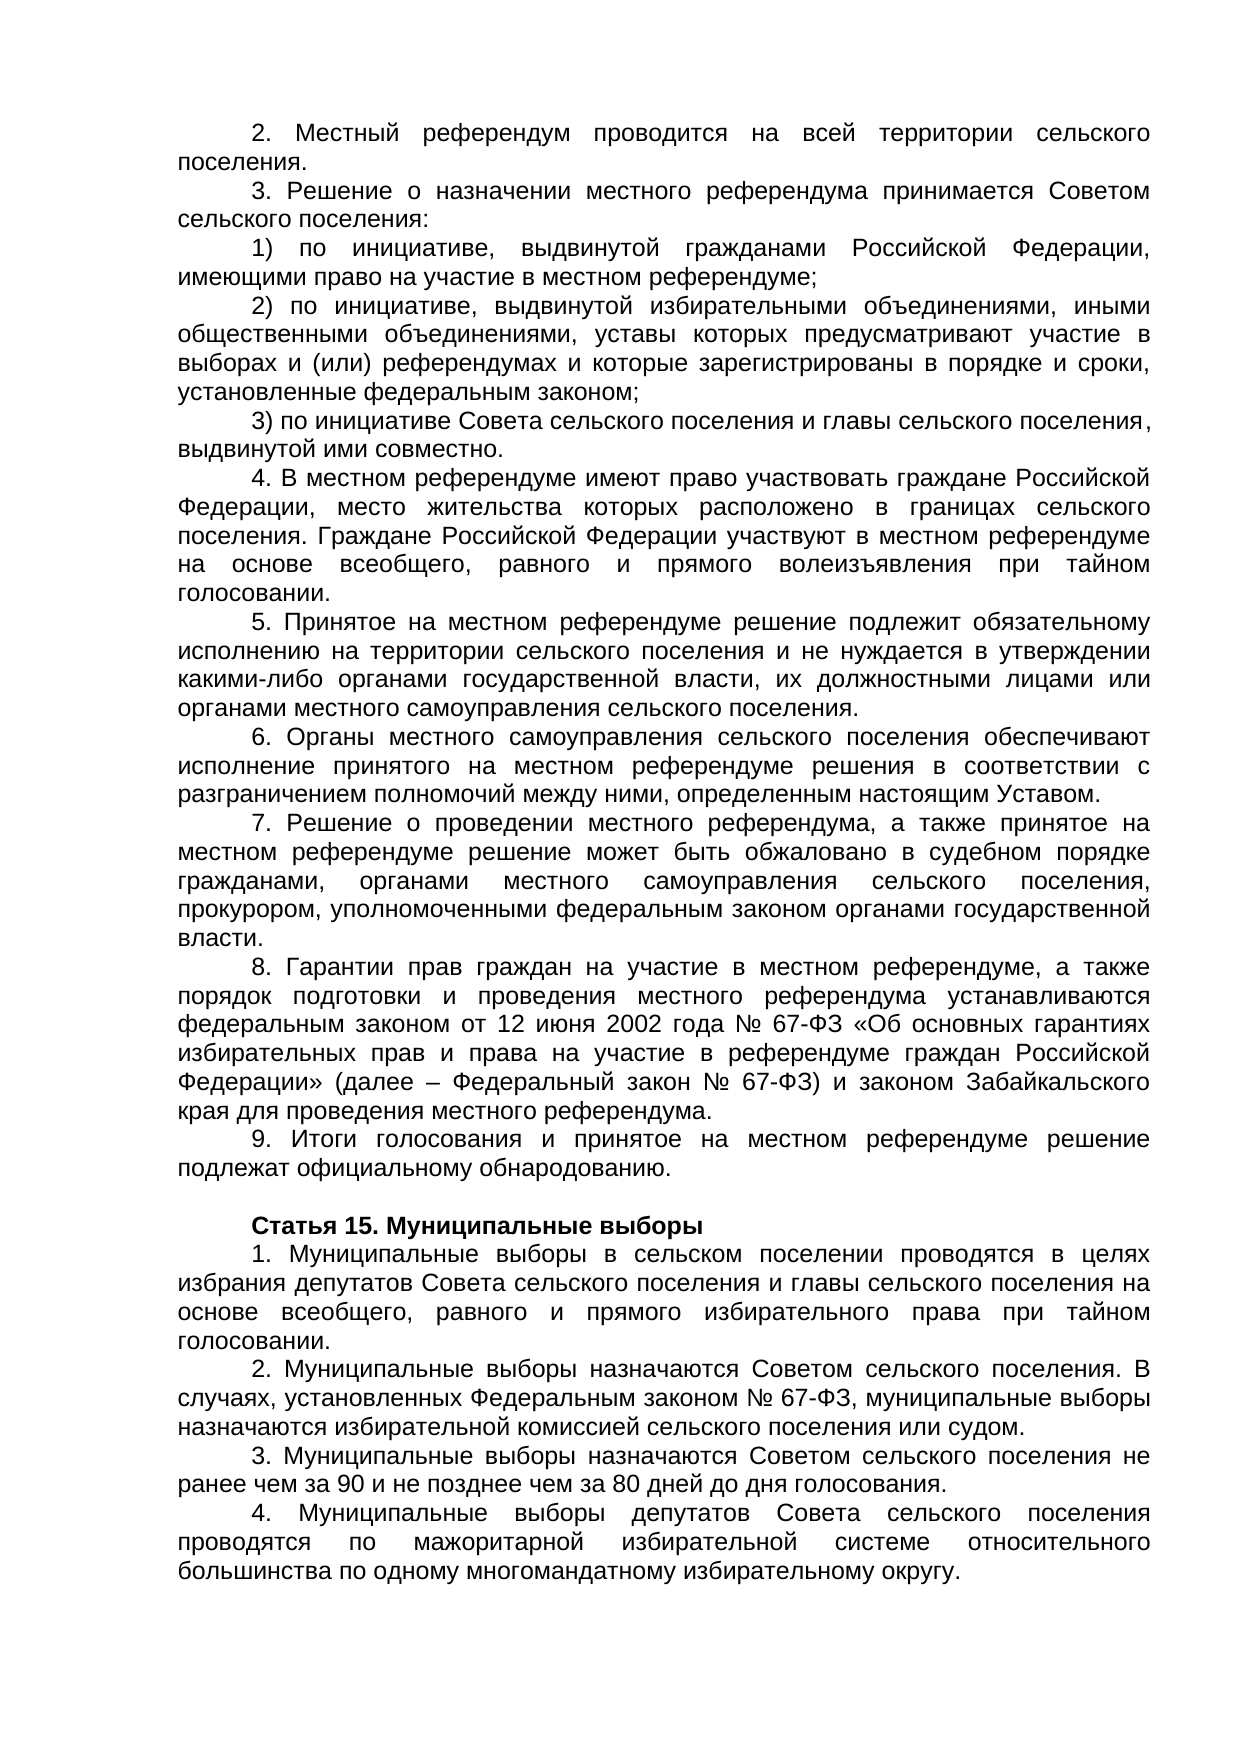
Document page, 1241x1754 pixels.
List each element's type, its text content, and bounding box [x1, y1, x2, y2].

text 3. Решение о назначении местного референдума принимается Советом сельского поселения: [177, 176, 1152, 233]
text 2) по инициативе, выдвинутой избирательными объединениями, иными общественными объединениями, уставы которых предусматривают участие в выборах и (или) референдумах и которые зарегистрированы в порядке и сроки, установленные федеральным законом; [177, 291, 1152, 406]
text 8. Гарантии прав граждан на участие в местном референдуме, а также порядок подготовки и проведения местного референдума устанавливаются федеральным законом от 12 июня 2002 года № 67-ФЗ «Об основных гарантиях избирательных прав и права на участие в референдуме граждан Российской Федерации» (далее – Федеральный закон № 67-ФЗ) и законом Забайкальского края для проведения местного референдума. [177, 952, 1152, 1124]
text 3. Муниципальные выборы назначаются Советом сельского поселения не ранее чем за 90 и не позднее чем за 80 дней до дня голосования. [177, 1441, 1152, 1498]
text 2. Местный референдум проводится на всей территории сельского поселения. [177, 118, 1152, 176]
text 7. Решение о проведении местного референдума, а также принятое на местном референдуме решение может быть обжаловано в судебном порядке гражданами, органами местного самоуправления сельского поселения, прокурором, уполномоченными федеральным законом органами государственной власти. [177, 808, 1152, 952]
text 1. Муниципальные выборы в сельском поселении проводятся в целях избрания депутатов Совета сельского поселения и главы сельского поселения на основе всеобщего, равного и прямого избирательного права при тайном голосовании. [177, 1239, 1152, 1354]
text 4. Муниципальные выборы депутатов Совета сельского поселения проводятся по мажоритарной избирательной системе относительного большинства по одному многомандатному избирательному округу. [177, 1498, 1152, 1584]
text 1) по инициативе, выдвинутой гражданами Российской Федерации, имеющими право на участие в местном референдуме; [177, 233, 1152, 291]
text 6. Органы местного самоуправления сельского поселения обеспечивают исполнение принятого на местном референдуме решения в соответствии с разграничением полномочий между ними, определенным настоящим Уставом. [177, 722, 1152, 808]
text 4. В местном референдуме имеют право участвовать граждане Российской Федерации, место жительства которых расположено в границах сельского поселения. Граждане Российской Федерации участвуют в местном референдуме на основе всеобщего, равного и прямого волеизъявления при тайном голосовании. [177, 463, 1152, 607]
text 5. Принятое на местном референдуме решение подлежит обязательному исполнению на территории сельского поселения и не нуждается в утверждении какими-либо органами государственной власти, их должностными лицами или органами местного самоуправления сельского поселения. [177, 607, 1152, 722]
text 2. Муниципальные выборы назначаются Советом сельского поселения. В случаях, установленных Федеральным законом № 67-ФЗ, муниципальные выборы назначаются избирательной комиссией сельского поселения или судом. [177, 1354, 1152, 1441]
text Статья 15. Муниципальные выборы [177, 1211, 1152, 1239]
text 3) по инициативе Совета сельского поселения и главы сельского поселения, выдвинутой ими совместно. [177, 406, 1152, 463]
text 9. Итоги голосования и принятое на местном референдуме решение подлежат официальному обнародованию. [177, 1124, 1152, 1182]
